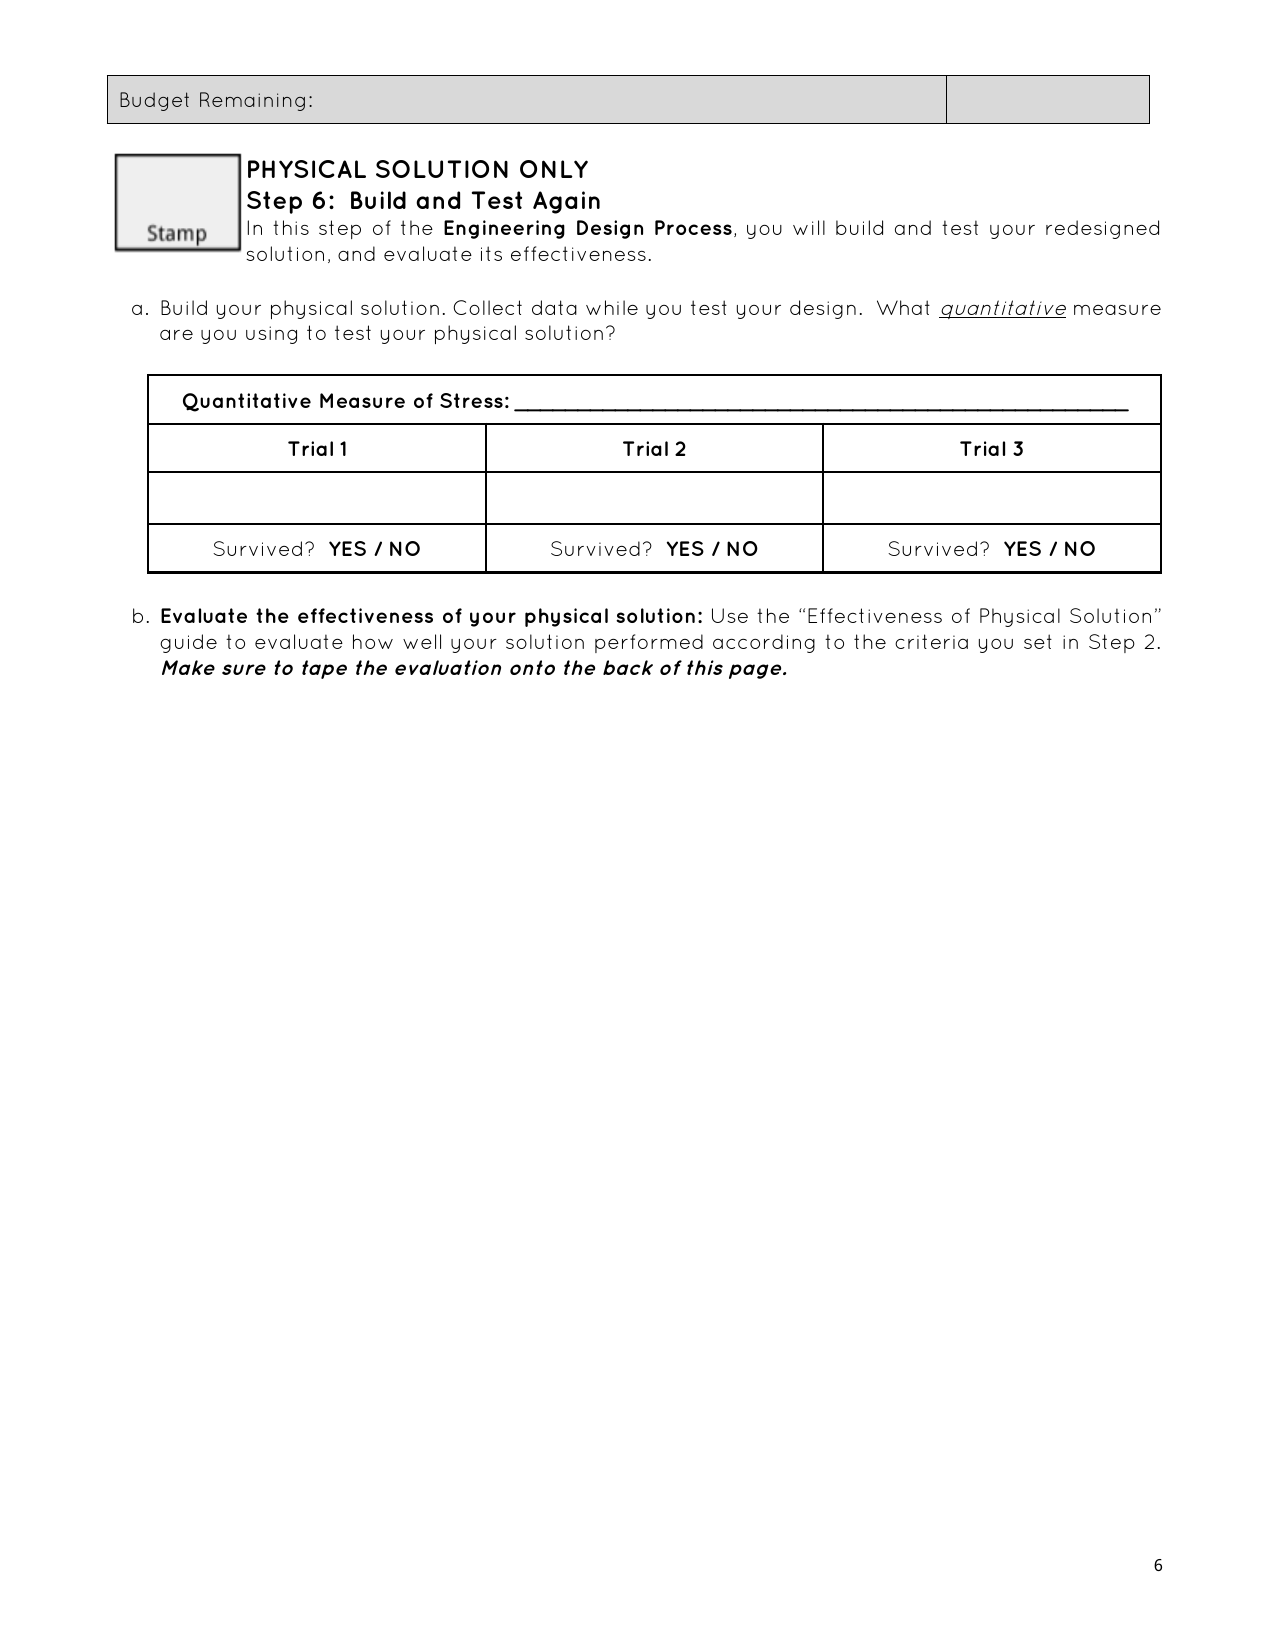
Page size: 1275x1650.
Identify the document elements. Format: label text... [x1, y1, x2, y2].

table_cell Survived? YES / NO [487, 525, 822, 571]
table_cell Trial 1 [149, 425, 485, 471]
table_cell Budget Remaining: [108, 76, 946, 123]
table_cell Trial 2 [487, 425, 822, 471]
table_cell [947, 76, 1149, 123]
table_cell [487, 473, 822, 523]
table_cell Trial 3 [824, 425, 1160, 471]
table_cell [149, 473, 485, 523]
list Evaluate the effectiveness of your physical solution: Use the “Effectiveness of Physical Solution” guide to evaluate how well your solution performed according to the criteria you set in Step 2. Make sure to tape the evaluation onto the back of this page. [131, 602, 1162, 679]
text PHYSICAL SOLUTION ONLY [246, 153, 1162, 183]
table_cell Survived? YES / NO [824, 525, 1160, 571]
table_header Quantitative Measure of Stress: _________________________________________________ [149, 376, 1160, 422]
table_cell Survived? YES / NO [149, 525, 485, 571]
list Build your physical solution. Collect data while you test your design. What quantitative measure are you using to test your physical solution? [131, 294, 1162, 345]
picture [112, 152, 246, 254]
table_cell [824, 473, 1160, 523]
text In this step of the Engineering Design Process, you will build and test your redesigned solution, and evaluate its effectiveness. [112, 214, 1162, 266]
text Step 6: Build and Test Again [246, 183, 1162, 214]
